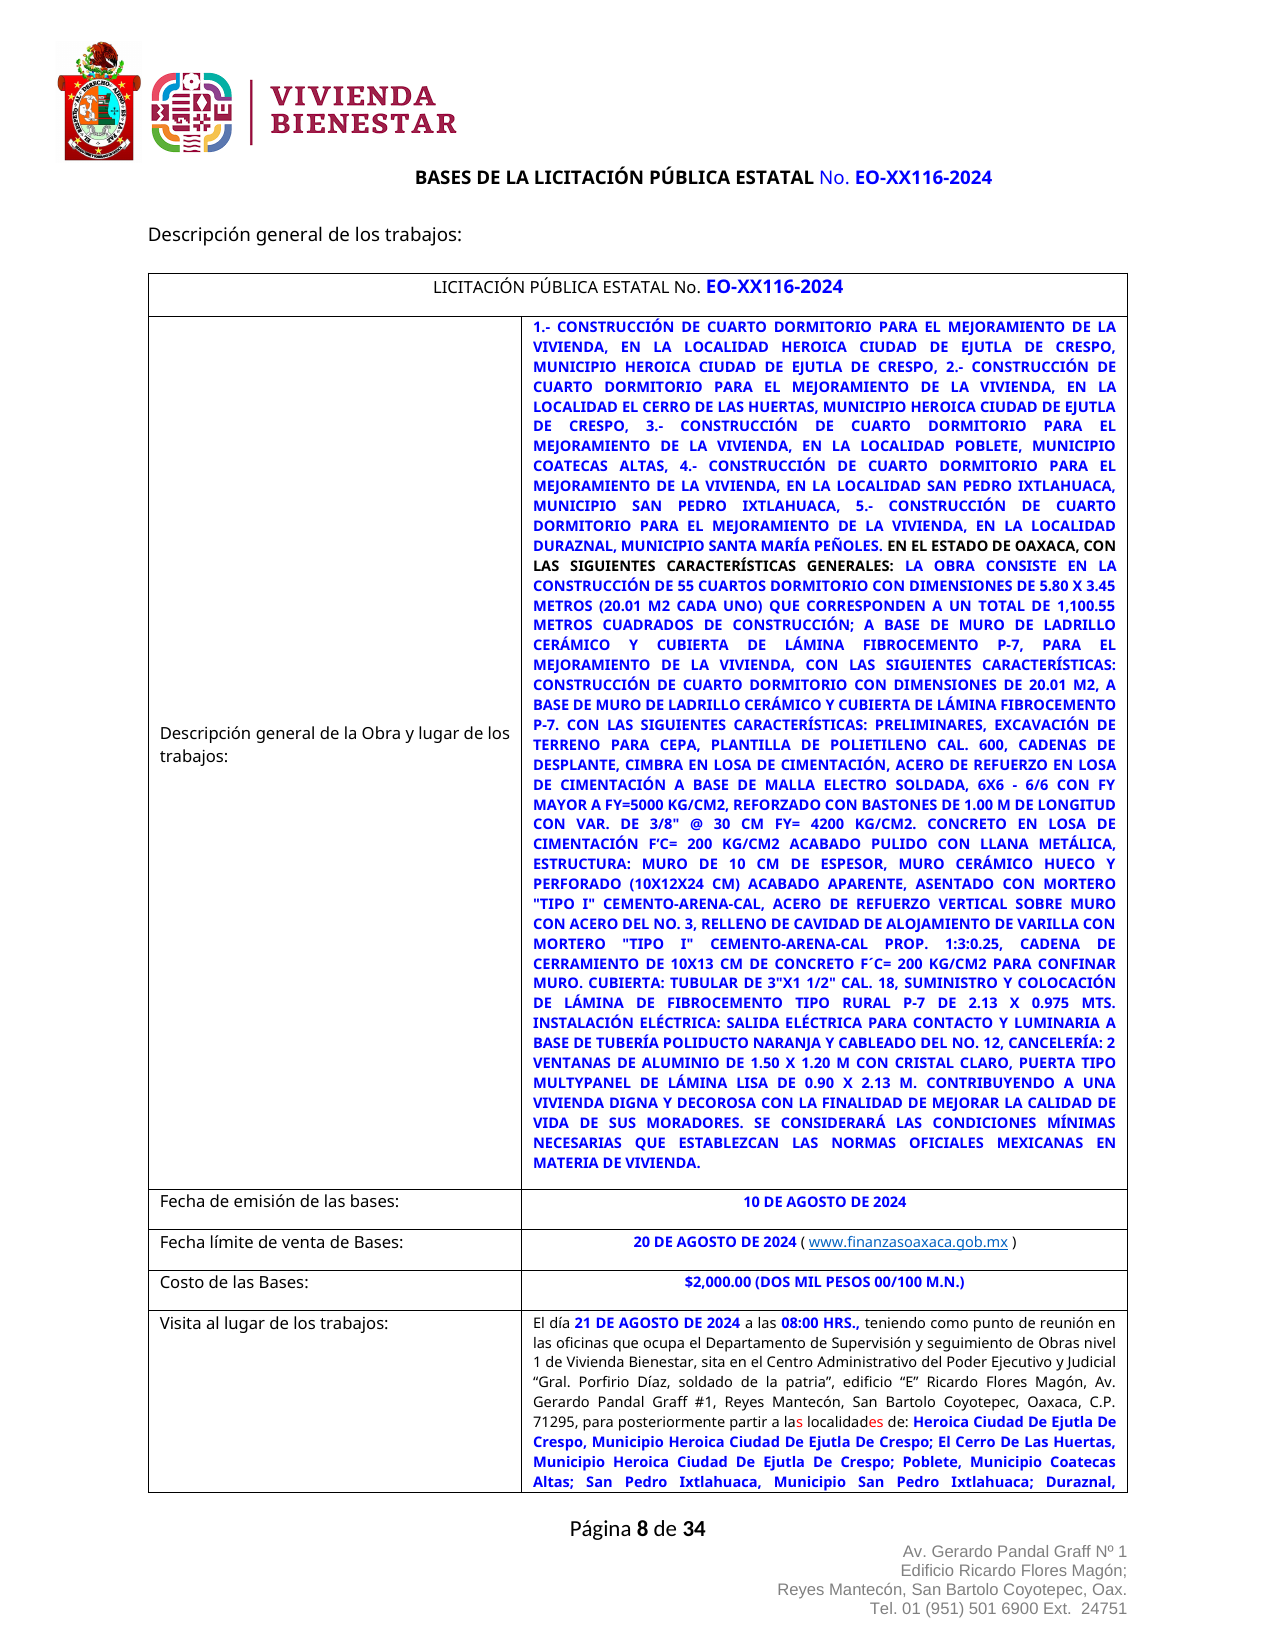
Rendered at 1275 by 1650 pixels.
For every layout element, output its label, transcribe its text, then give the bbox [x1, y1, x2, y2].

table_cell Visita al lugar de los trabajos: [149, 1311, 521, 1492]
table_cell Fecha límite de venta de Bases: [149, 1230, 521, 1270]
table_cell 20 DE AGOSTO DE 2024 ( www.finanzasoaxaca.gob.mx ) [522, 1230, 1127, 1270]
table_cell Fecha de emisión de las bases: [149, 1190, 521, 1229]
picture [55, 41, 143, 163]
picture [147, 64, 473, 161]
table_cell Descripción general de la Obra y lugar de los trabajos: [149, 317, 521, 1189]
table_cell $2,000.00 (DOS MIL PESOS 00/100 M.N.) [522, 1271, 1127, 1310]
table_cell Costo de las Bases: [149, 1271, 521, 1310]
table_cell 1.- CONSTRUCCIÓN DE CUARTO DORMITORIO PARA EL MEJORAMIENTO DE LA VIVIENDA, EN LA LOCALIDAD HEROICA CIUDAD DE EJUTLA DE CRESPO, MUNICIPIO HEROICA CIUDAD DE EJUTLA DE CRESPO, 2.- CONSTRUCCIÓN DE CUARTO DORMITORIO PARA EL MEJORAMIENTO DE LA VIVIENDA, EN LA LOCALIDAD EL CERRO DE LAS HUERTAS, MUNICIPIO HEROICA CIUDAD DE EJUTLA DE CRESPO, 3.- CONSTRUCCIÓN DE CUARTO DORMITORIO PARA EL MEJORAMIENTO DE LA VIVIENDA, EN LA LOCALIDAD POBLETE, MUNICIPIO COATECAS ALTAS, 4.- CONSTRUCCIÓN DE CUARTO DORMITORIO PARA EL MEJORAMIENTO DE LA VIVIENDA, EN LA LOCALIDAD SAN PEDRO IXTLAHUACA, MUNICIPIO SAN PEDRO IXTLAHUACA, 5.- CONSTRUCCIÓN DE CUARTO DORMITORIO PARA EL MEJORAMIENTO DE LA VIVIENDA, EN LA LOCALIDAD DURAZNAL, MUNICIPIO SANTA MARÍA PEÑOLES. EN EL ESTADO DE OAXACA, CON LAS SIGUIENTES CARACTERÍSTICAS GENERALES: LA OBRA CONSISTE EN LA CONSTRUCCIÓN DE 55 CUARTOS DORMITORIO CON DIMENSIONES DE 5.80 X 3.45 METROS (20.01 M2 CADA UNO) QUE CORRESPONDEN A UN TOTAL DE 1,100.55 METROS CUADRADOS DE CONSTRUCCIÓN; A BASE DE MURO DE LADRILLO CERÁMICO Y CUBIERTA DE LÁMINA FIBROCEMENTO P-7, PARA EL MEJORAMIENTO DE LA VIVIENDA, CON LAS SIGUIENTES CARACTERÍSTICAS: CONSTRUCCIÓN DE CUARTO DORMITORIO CON DIMENSIONES DE 20.01 M2, A BASE DE MURO DE LADRILLO CERÁMICO Y CUBIERTA DE LÁMINA FIBROCEMENTO P-7. CON LAS SIGUIENTES CARACTERÍSTICAS: PRELIMINARES, EXCAVACIÓN DE TERRENO PARA CEPA, PLANTILLA DE POLIETILENO CAL. 600, CADENAS DE DESPLANTE, CIMBRA EN LOSA DE CIMENTACIÓN, ACERO DE REFUERZO EN LOSA DE CIMENTACIÓN A BASE DE MALLA ELECTRO SOLDADA, 6X6 - 6/6 CON FY MAYOR A FY=5000 KG/CM2, REFORZADO CON BASTONES DE 1.00 M DE LONGITUD CON VAR. DE 3/8" @ 30 CM FY= 4200 KG/CM2. CONCRETO EN LOSA DE CIMENTACIÓN F’C= 200 KG/CM2 ACABADO PULIDO CON LLANA METÁLICA, ESTRUCTURA: MURO DE 10 CM DE ESPESOR, MURO CERÁMICO HUECO Y PERFORADO (10X12X24 CM) ACABADO APARENTE, ASENTADO CON MORTERO "TIPO I" CEMENTO-ARENA-CAL, ACERO DE REFUERZO VERTICAL SOBRE MURO CON ACERO DEL NO. 3, RELLENO DE CAVIDAD DE ALOJAMIENTO DE VARILLA CON MORTERO "TIPO I" CEMENTO-ARENA-CAL PROP. 1:3:0.25, CADENA DE CERRAMIENTO DE 10X13 CM DE CONCRETO F´C= 200 KG/CM2 PARA CONFINAR MURO. CUBIERTA: TUBULAR DE 3"X1 1/2" CAL. 18, SUMINISTRO Y COLOCACIÓN DE LÁMINA DE FIBROCEMENTO TIPO RURAL P-7 DE 2.13 X 0.975 MTS. INSTALACIÓN ELÉCTRICA: SALIDA ELÉCTRICA PARA CONTACTO Y LUMINARIA A BASE DE TUBERÍA POLIDUCTO NARANJA Y CABLEADO DEL NO. 12, CANCELERÍA: 2 VENTANAS DE ALUMINIO DE 1.50 X 1.20 M CON CRISTAL CLARO, PUERTA TIPO MULTYPANEL DE LÁMINA LISA DE 0.90 X 2.13 M. CONTRIBUYENDO A UNA VIVIENDA DIGNA Y DECOROSA CON LA FINALIDAD DE MEJORAR LA CALIDAD DE VIDA DE SUS MORADORES. SE CONSIDERARÁ LAS CONDICIONES MÍNIMAS NECESARIAS QUE ESTABLEZCAN LAS NORMAS OFICIALES MEXICANAS EN MATERIA DE VIVIENDA. [522, 317, 1127, 1189]
table_header LICITACIÓN PÚBLICA ESTATAL No. EO-XX116-2024 [149, 274, 1127, 316]
text Descripción general de los trabajos: [148, 221, 1127, 247]
table_cell 10 DE AGOSTO DE 2024 [522, 1190, 1127, 1229]
